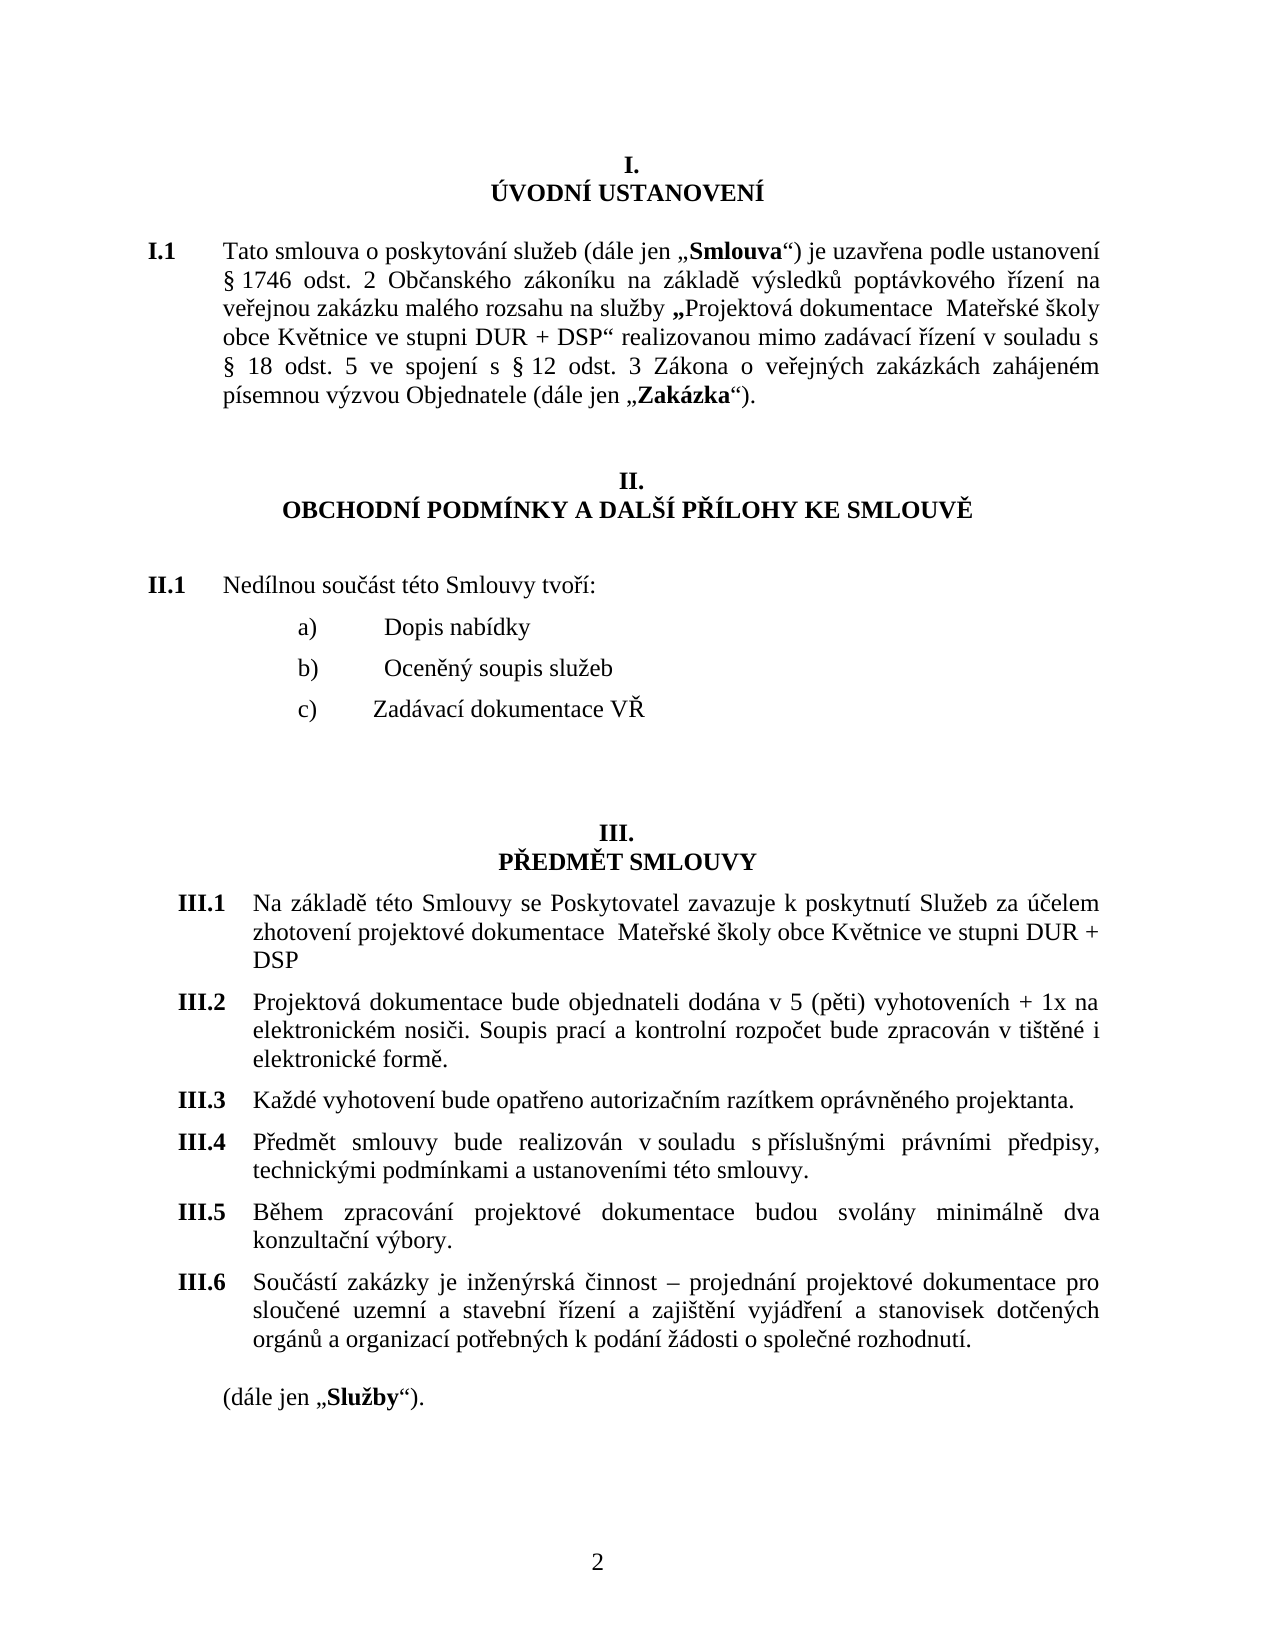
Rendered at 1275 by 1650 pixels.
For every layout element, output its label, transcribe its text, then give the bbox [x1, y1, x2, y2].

list ÚVODNÍ USTANOVENÍ [155, 150, 1100, 207]
text (dále jen „Služby“). [148, 1382, 1100, 1411]
list Tato smlouva o poskytování služeb (dále jen „Smlouva“) je uzavřena podle ustanovení § 1746 odst. 2 Občanského zákoníku na základě výsledků poptávkového řízení na veřejnou zakázku malého rozsahu na služby „Projektová dokumentace Mateřské školy obce Květnice ve stupni DUR + DSP“ realizovanou mimo zadávací řízení v souladu s § 18 odst. 5 ve spojení s § 12 odst. 3 Zákona o veřejných zakázkách zahájeném písemnou výzvou Objednatele (dále jen „Zakázka“). [148, 236, 1100, 408]
list Každé vyhotovení bude opatřeno autorizačním razítkem oprávněného projektanta. [178, 1086, 1100, 1114]
list Součástí zakázky je inženýrská činnost – projednání projektové dokumentace pro sloučené uzemní a stavební řízení a zajištění vyjádření a stanovisek dotčených orgánů a organizací potřebných k podání žádosti o společné rozhodnutí. [178, 1267, 1100, 1353]
list Dopis nabídky [298, 612, 1100, 641]
list Nedílnou součást této Smlouvy tvoří: [148, 571, 1100, 599]
list Během zpracování projektové dokumentace budou svolány minimálně dva konzultační výbory. [178, 1197, 1100, 1254]
list Předmět smlouvy bude realizován v souladu s příslušnými právními předpisy, technickými podmínkami a ustanoveními této smlouvy. [178, 1127, 1100, 1184]
list předmět smlouvy [155, 818, 1100, 876]
list Na základě této Smlouvy se Poskytovatel zavazuje k poskytnutí Služeb za účelem zhotovení projektové dokumentace Mateřské školy obce Květnice ve stupni DUR + DSP [178, 888, 1100, 974]
list Projektová dokumentace bude objednateli dodána v 5 (pěti) vyhotoveních + 1x na elektronickém nosiči. Soupis prací a kontrolní rozpočet bude zpracován v tištěné i elektronické formě. [178, 987, 1100, 1073]
text c) Zadávací dokumentace VŘ [148, 694, 1100, 723]
list OBCHODNÍ PODMÍNKY A DALŠÍ PŘÍLOHY KE SMLOUVĚ [155, 466, 1100, 523]
list Oceněný soupis služeb [298, 653, 1100, 682]
